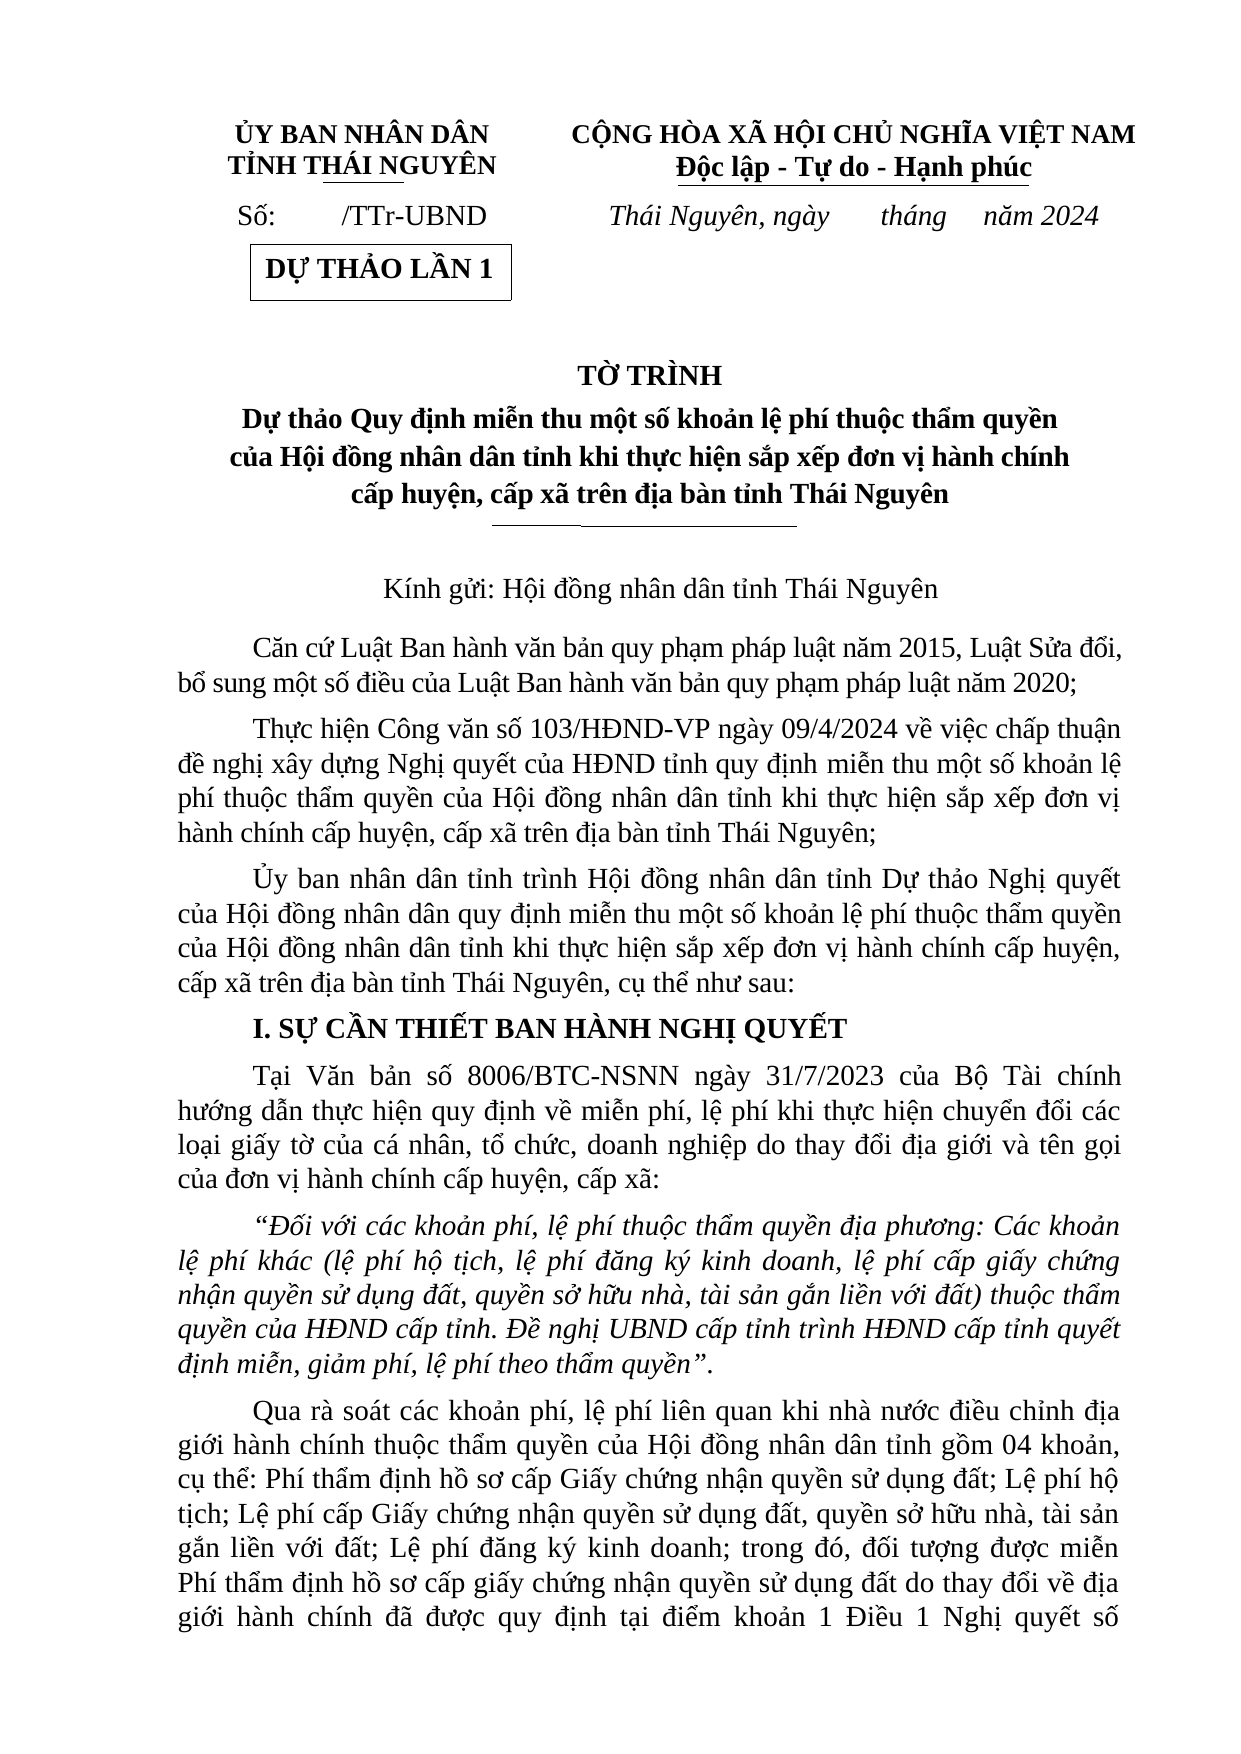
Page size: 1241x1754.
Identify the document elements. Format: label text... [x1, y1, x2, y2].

table_header CỘNG HÒA XÃ HỘI CHỦ NGHĨA VIỆT NAM Độc lập - Tự do - Hạnh phúc [546, 118, 1161, 183]
text “Đối với các khoản phí, lệ phí thuộc thẩm quyền địa phương: Các khoản lệ phí khác (lệ phí hộ tịch, lệ phí đăng ký kinh doanh, lệ phí cấp giấy chứng nhận quyền sử dụng đất, quyền sở hữu nhà, tài sản gắn liền với đất) thuộc thẩm quyền của HĐND cấp tỉnh. Đề nghị UBND cấp tỉnh trình HĐND cấp tỉnh quyết định miễn, giảm phí, lệ phí theo thẩm quyền”. [177, 1208, 1122, 1380]
text Dự thảo Quy định miễn thu một số khoản lệ phí thuộc thẩm quyền [177, 399, 1122, 436]
table_cell Số: /TTr-UBND [177, 183, 546, 300]
table_header ỦY BAN NHÂN DÂN TỈNH THÁI NGUYÊN [177, 118, 546, 183]
text TỜ TRÌNH [177, 358, 1122, 392]
text cấp huyện, cấp xã trên địa bàn tỉnh Thái Nguyên [177, 474, 1122, 511]
text Thực hiện Công văn số 103/HĐND-VP ngày 09/4/2024 về việc chấp thuận đề nghị xây dựng Nghị quyết của HĐND tỉnh quy định miễn thu một số khoản lệ phí thuộc thẩm quyền của Hội đồng nhân dân tỉnh khi thực hiện sắp xếp đơn vị hành chính cấp huyện, cấp xã trên địa bàn tỉnh Thái Nguyên; [177, 711, 1122, 849]
text I. SỰ CẦN THIẾT BAN HÀNH NGHỊ QUYẾT [177, 1011, 1122, 1046]
text của Hội đồng nhân dân tỉnh khi thực hiện sắp xếp đơn vị hành chính [177, 436, 1122, 474]
text Kính gửi: Hội đồng nhân dân tỉnh Thái Nguyên [177, 572, 1122, 605]
text Căn cứ Luật Ban hành văn bản quy phạm pháp luật năm 2015, Luật Sửa đổi, bổ sung một số điều của Luật Ban hành văn bản quy phạm pháp luật năm 2020; [177, 630, 1122, 699]
text Ủy ban nhân dân tỉnh trình Hội đồng nhân dân tỉnh Dự thảo Nghị quyết của Hội đồng nhân dân quy định miễn thu một số khoản lệ phí thuộc thẩm quyền của Hội đồng nhân dân tỉnh khi thực hiện sắp xếp đơn vị hành chính cấp huyện, cấp xã trên địa bàn tỉnh Thái Nguyên, cụ thể như sau: [177, 861, 1122, 999]
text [177, 1393, 1122, 1633]
text Tại Văn bản số 8006/BTC-NSNN ngày 31/7/2023 của Bộ Tài chính hướng dẫn thực hiện quy định về miễn phí, lệ phí khi thực hiện chuyển đổi các loại giấy tờ của cá nhân, tổ chức, doanh nghiệp do thay đổi địa giới và tên gọi của đơn vị hành chính cấp huyện, cấp xã: [177, 1058, 1122, 1196]
table_cell Thái Nguyên, ngày tháng năm 2024 [546, 183, 1161, 300]
